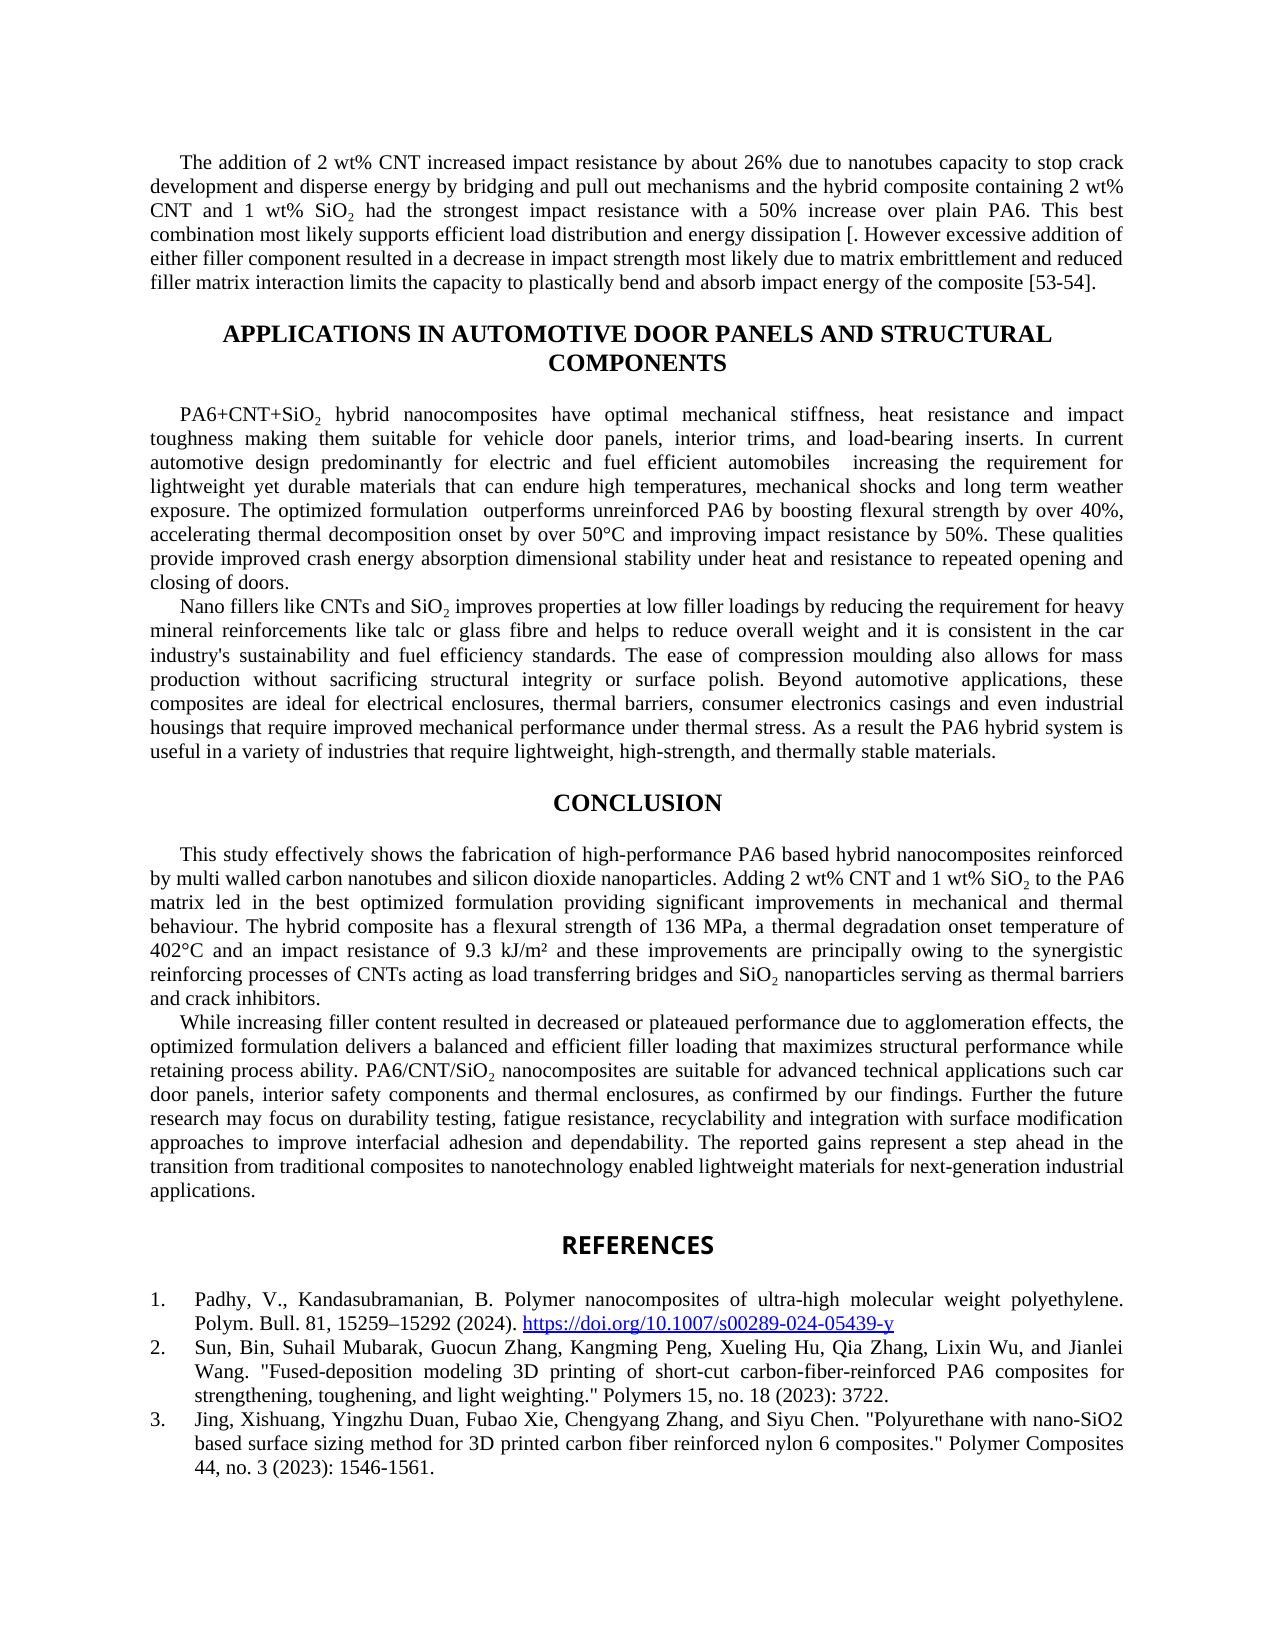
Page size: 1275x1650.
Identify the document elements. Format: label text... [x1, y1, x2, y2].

text Jing, Xishuang, Yingzhu Duan, Fubao Xie, Chengyang Zhang, and Siyu Chen. "Polyurethane with nano‐SiO2 based surface sizing method for 3D printed carbon fiber reinforced nylon 6 composites." Polymer Composites 44, no. 3 (2023): 1546-1561. [150, 1407, 1125, 1479]
text While increasing filler content resulted in decreased or plateaued performance due to agglomeration effects, the optimized formulation delivers a balanced and efficient filler loading that maximizes structural performance while retaining process ability. PA6/CNT/SiO₂ nanocomposites are suitable for advanced technical applications such car door panels, interior safety components and thermal enclosures, as confirmed by our findings. Further the future research may focus on durability testing, fatigue resistance, recyclability and integration with surface modification approaches to improve interfacial adhesion and dependability. The reported gains represent a step ahead in the transition from traditional composites to nanotechnology enabled lightweight materials for next-generation industrial applications. [150, 1010, 1125, 1202]
subtitle References [150, 1227, 1125, 1262]
text Nano fillers like CNTs and SiO₂ improves properties at low filler loadings by reducing the requirement for heavy mineral reinforcements like talc or glass fibre and helps to reduce overall weight and it is consistent in the car industry's sustainability and fuel efficiency standards. The ease of compression moulding also allows for mass production without sacrificing structural integrity or surface polish. Beyond automotive applications, these composites are ideal for electrical enclosures, thermal barriers, consumer electronics casings and even industrial housings that require improved mechanical performance under thermal stress. As a result the PA6 hybrid system is useful in a variety of industries that require lightweight, high-strength, and thermally stable materials. [150, 594, 1125, 763]
text Padhy, V., Kandasubramanian, B. Polymer nanocomposites of ultra-high molecular weight polyethylene. Polym. Bull. 81, 15259–15292 (2024). https://doi.org/10.1007/s00289-024-05439-y [150, 1287, 1125, 1335]
subtitle Applications in Automotive Door Panels and Structural Components [150, 319, 1125, 377]
text Sun, Bin, Suhail Mubarak, Guocun Zhang, Kangming Peng, Xueling Hu, Qia Zhang, Lixin Wu, and Jianlei Wang. "Fused-deposition modeling 3D printing of short-cut carbon-fiber-reinforced PA6 composites for strengthening, toughening, and light weighting." Polymers 15, no. 18 (2023): 3722. [150, 1335, 1125, 1407]
subtitle Conclusion [150, 788, 1125, 817]
text PA6+CNT+SiO₂ hybrid nanocomposites have optimal mechanical stiffness, heat resistance and impact toughness making them suitable for vehicle door panels, interior trims, and load-bearing inserts. In current automotive design predominantly for electric and fuel efficient automobiles increasing the requirement for lightweight yet durable materials that can endure high temperatures, mechanical shocks and long term weather exposure. The optimized formulation outperforms unreinforced PA6 by boosting flexural strength by over 40%, accelerating thermal decomposition onset by over 50°C and improving impact resistance by 50%. These qualities provide improved crash energy absorption dimensional stability under heat and resistance to repeated opening and closing of doors. [150, 402, 1125, 594]
text This study effectively shows the fabrication of high-performance PA6 based hybrid nanocomposites reinforced by multi walled carbon nanotubes and silicon dioxide nanoparticles. Adding 2 wt% CNT and 1 wt% SiO₂ to the PA6 matrix led in the best optimized formulation providing significant improvements in mechanical and thermal behaviour. The hybrid composite has a flexural strength of 136 MPa, a thermal degradation onset temperature of 402°C and an impact resistance of 9.3 kJ/m² and these improvements are principally owing to the synergistic reinforcing processes of CNTs acting as load transferring bridges and SiO₂ nanoparticles serving as thermal barriers and crack inhibitors. [150, 842, 1125, 1010]
text The addition of 2 wt% CNT increased impact resistance by about 26% due to nanotubes capacity to stop crack development and disperse energy by bridging and pull out mechanisms and the hybrid composite containing 2 wt% CNT and 1 wt% SiO₂ had the strongest impact resistance with a 50% increase over plain PA6. This best combination most likely supports efficient load distribution and energy dissipation [. However excessive addition of either filler component resulted in a decrease in impact strength most likely due to matrix embrittlement and reduced filler matrix interaction limits the capacity to plastically bend and absorb impact energy of the composite [53-54]. [150, 150, 1125, 294]
